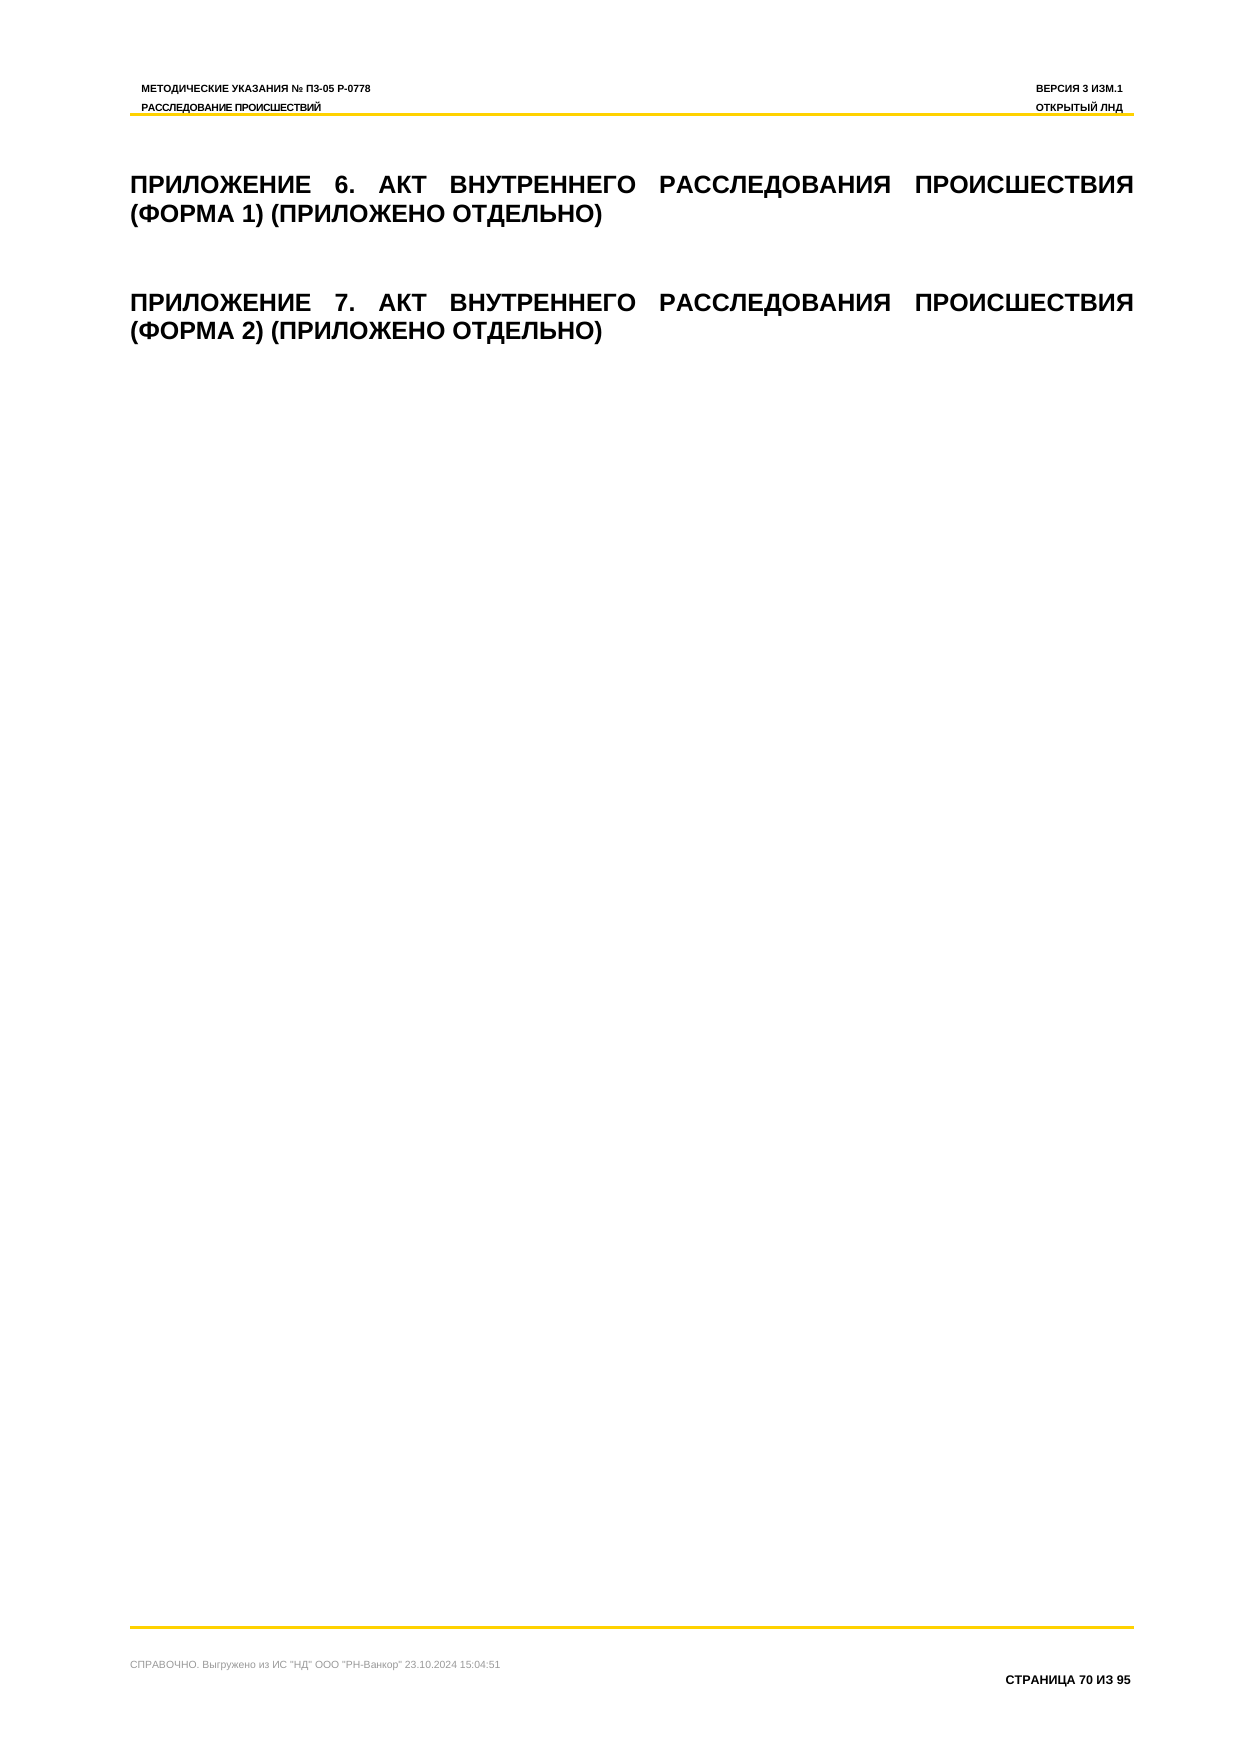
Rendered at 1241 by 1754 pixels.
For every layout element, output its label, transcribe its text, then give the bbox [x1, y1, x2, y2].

subtitle ПРИЛОЖЕНИЕ 6. АКТ ВНУТРЕННЕГО РАССЛЕДОВАНИЯ ПРОИСШЕСТВИЯ (ФОРМА 1) (ПРИЛОЖЕНО ОТДЕЛЬНО) [130, 170, 1134, 228]
subtitle ПРИЛОЖЕНИЕ 7. АКТ ВНУТРЕННЕГО РАССЛЕДОВАНИЯ ПРОИСШЕСТВИЯ (ФОРМА 2) (ПРИЛОЖЕНО ОТДЕЛЬНО) [130, 288, 1134, 345]
